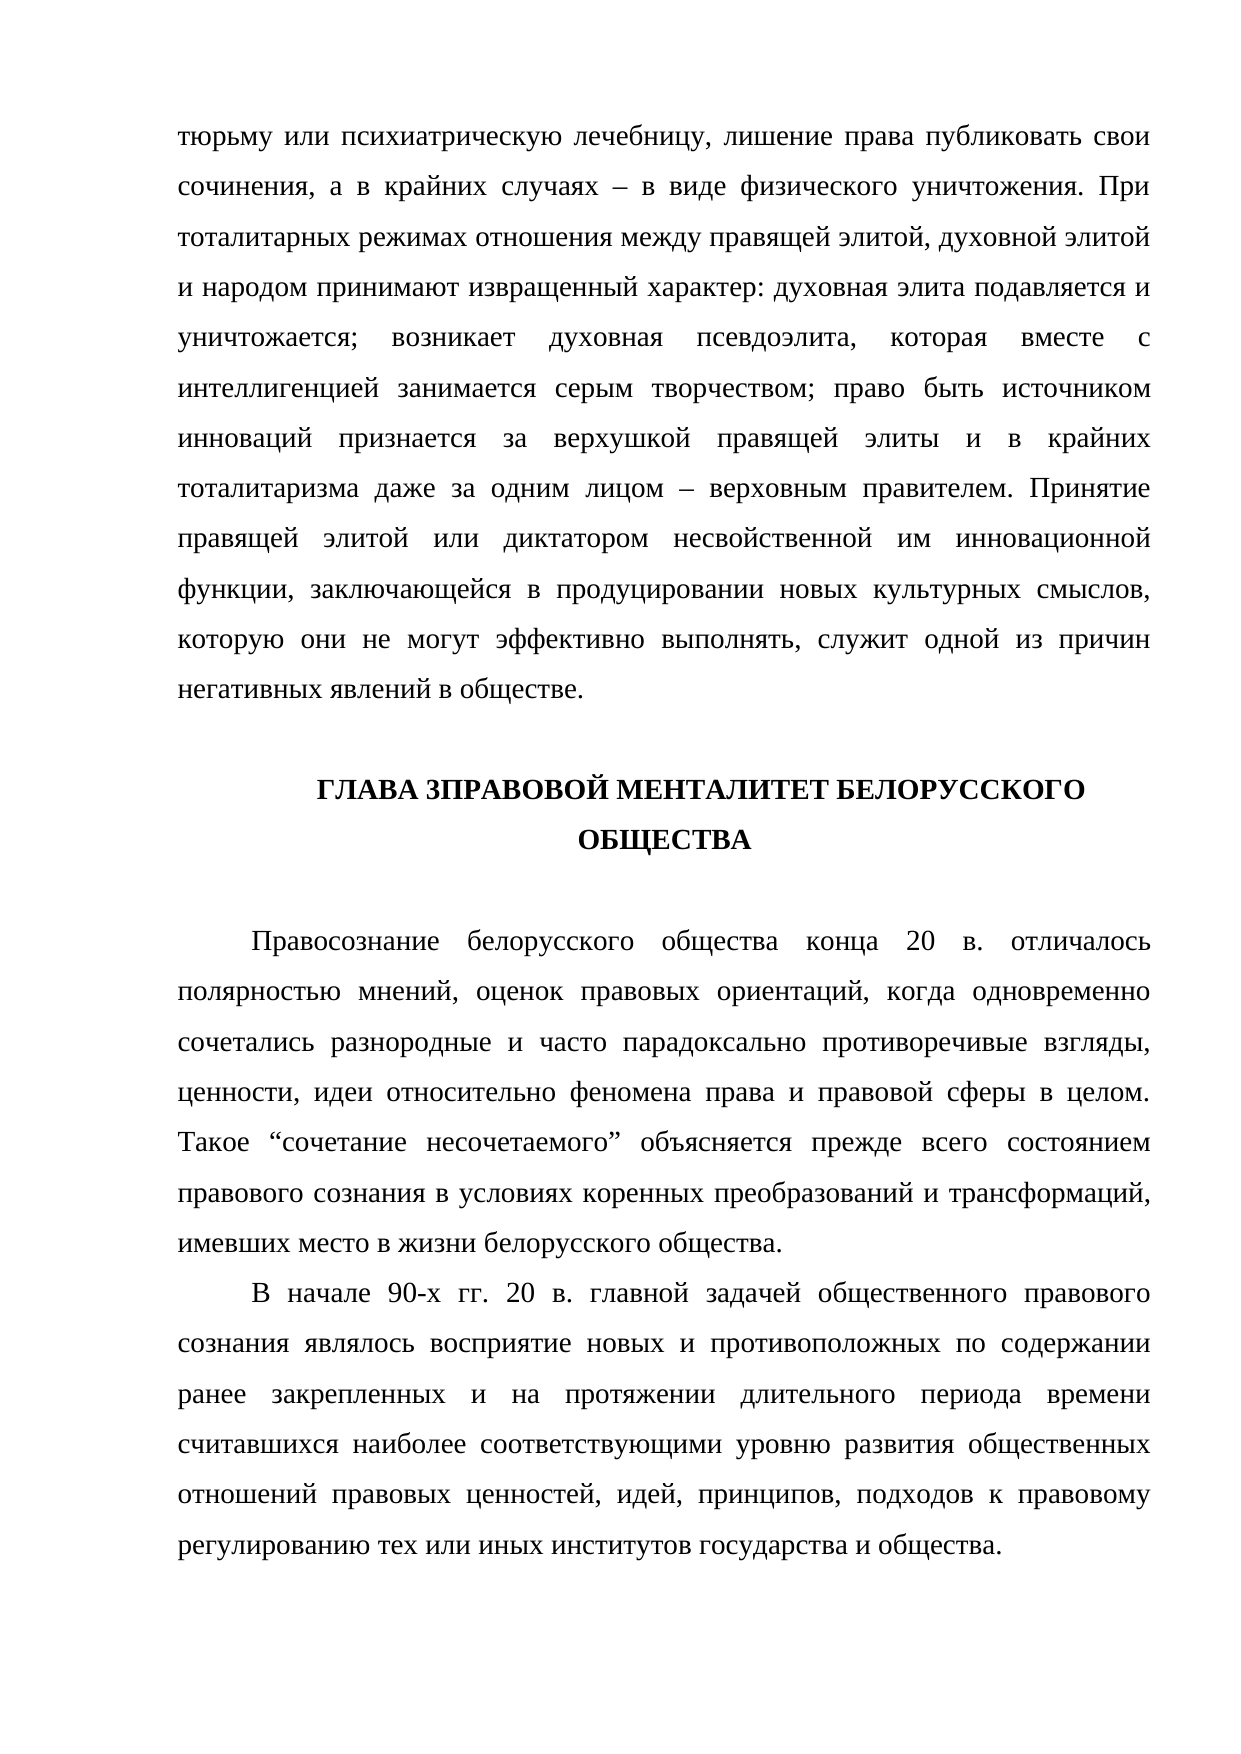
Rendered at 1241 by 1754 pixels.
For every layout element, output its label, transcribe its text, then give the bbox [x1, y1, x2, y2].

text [177, 118, 1152, 705]
text ГЛАВА 3ПРАВОВОЙ МЕНТАЛИТЕТ БЕЛОРУССКОГО ОБЩЕСТВА [177, 772, 1152, 856]
text Правосознание белорусского общества конца 20 в. отличалось полярностью мнений, оценок правовых ориентаций, когда одновременно сочетались разнородные и часто парадоксально противоречивые взгляды, ценности, идеи относительно феномена права и правовой сферы в целом. Такое “сочетание несочетаемого” объясняется прежде всего состоянием правового сознания в условиях коренных преобразований и трансформаций, имевших место в жизни белорусского общества. [177, 923, 1152, 1258]
text В начале 90-х гг. 20 в. главной задачей общественного правового сознания являлось восприятие новых и противоположных по содержании ранее закрепленных и на протяжении длительного периода времени считавшихся наиболее соответствующими уровню развития общественных отношений правовых ценностей, идей, принципов, подходов к правовому регулированию тех или иных институтов государства и общества. [177, 1275, 1152, 1560]
